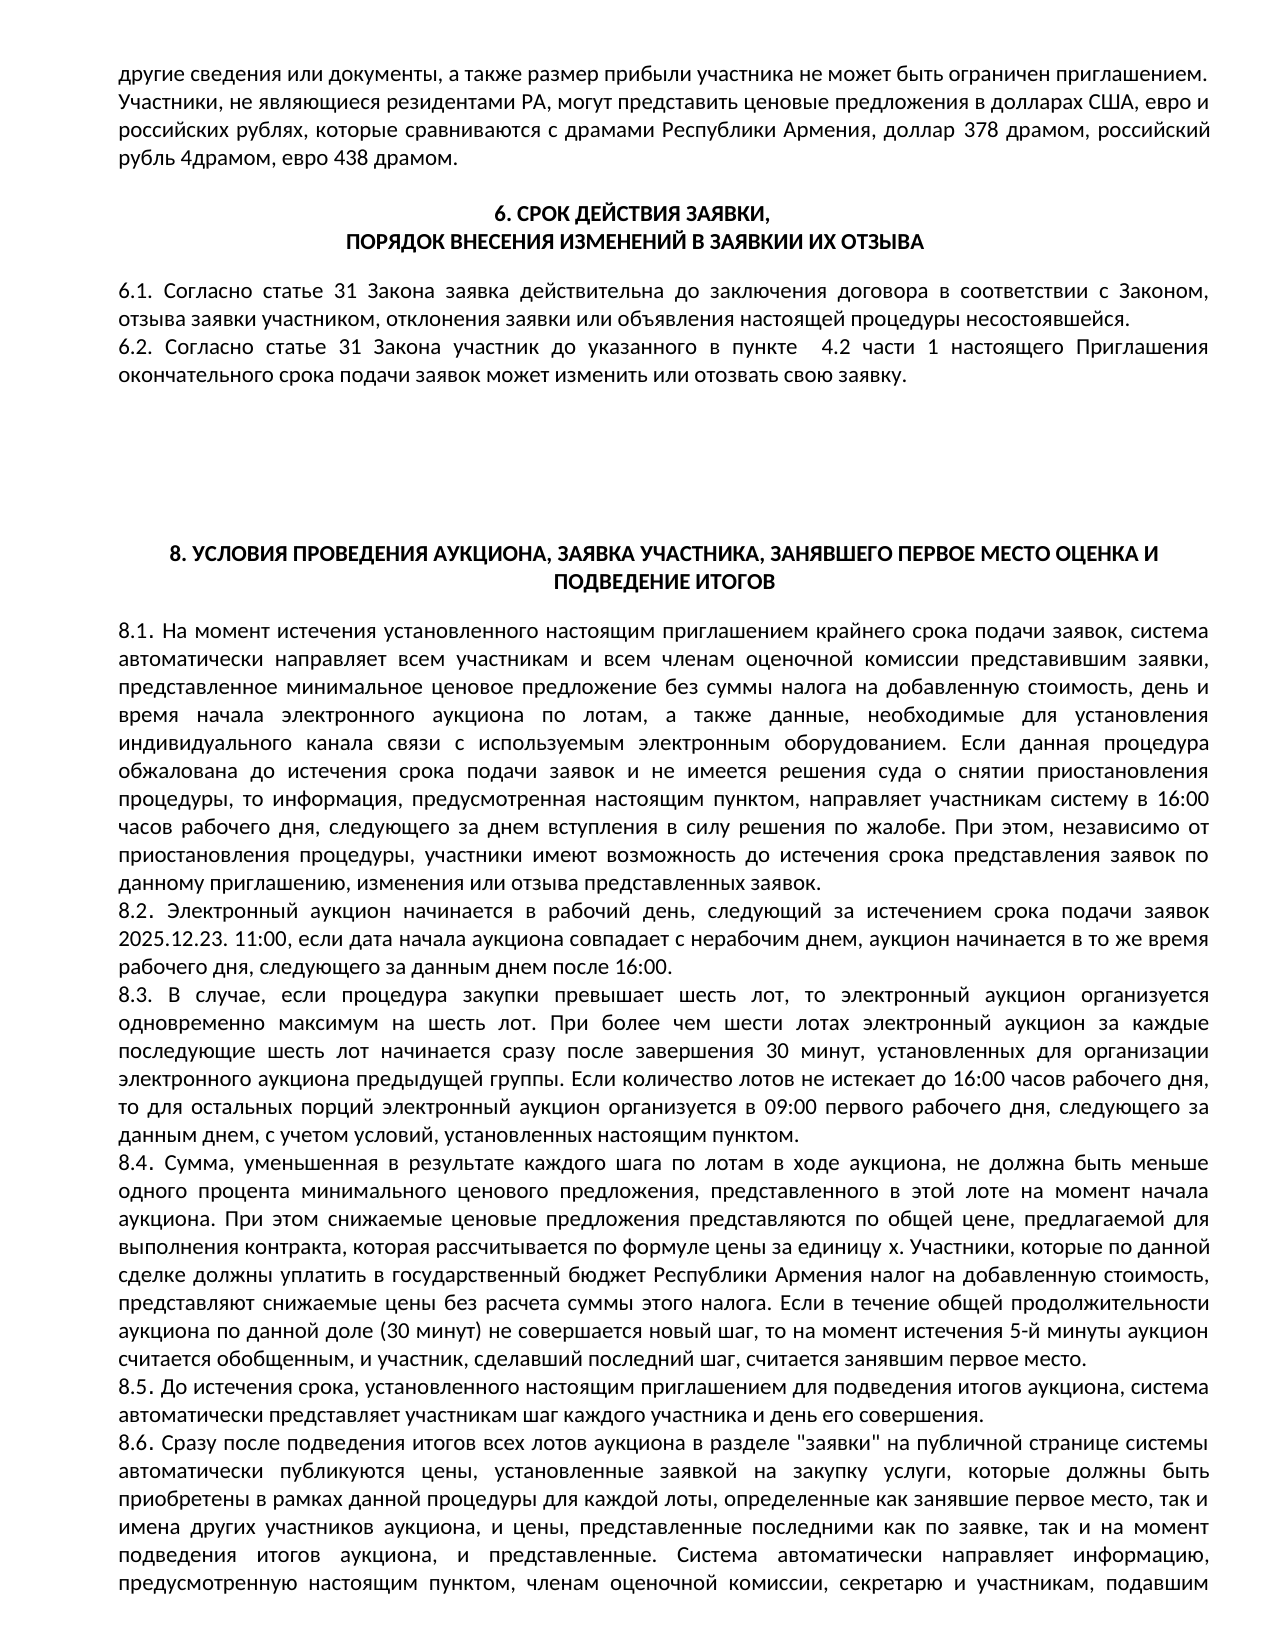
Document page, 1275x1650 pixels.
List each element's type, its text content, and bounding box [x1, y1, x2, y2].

text 8.2․ Электронный аукцион начинается в рабочий день, следующий за истечением срока подачи заявок 2025.12.23. 11:00 , если дата начала аукциона совпадает с нерабочим днем, аукцион начинается в то же время рабочего дня, следующего за данным днем после 16:00. [118, 896, 1211, 980]
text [118, 1428, 1211, 1596]
text Участники, не являющиеся резидентами РА, могут представить ценовые предложения в долларах США, евро и российских рублях, которые сравниваются с драмами Республики Армения, доллар 378 драмом, российский рубль 4драмом, евро 438 драмом. [118, 87, 1211, 171]
text 8.1․ На момент истечения установленного настоящим приглашением крайнего срока подачи заявок, система автоматически направляет всем участникам и всем членам оценочной комиссии представившим заявки, представленное минимальное ценовое предложение без суммы налога на добавленную стоимость, день и время начала электронного аукциона по лотам, а также данные, необходимые для установления индивидуального канала связи с используемым электронным оборудованием. Если данная процедура обжалована до истечения срока подачи заявок и не имеется решения суда о снятии приостановления процедуры, то информация, предусмотренная настоящим пунктом, направляет участникам систему в 16:00 часов рабочего дня, следующего за днем вступления в силу решения по жалобе. При этом, независимо от приостановления процедуры, участники имеют возможность до истечения срока представления заявок по данному приглашению, изменения или отзыва представленных заявок. [118, 616, 1211, 896]
text 8. УСЛОВИЯ ПРОВЕДЕНИЯ АУКЦИОНА, ЗАЯВКА УЧАСТНИКА, ЗАНЯВШЕГО ПЕРВОЕ МЕСТО ОЦЕНКА И ПОДВЕДЕНИЕ ИТОГОВ [118, 539, 1211, 595]
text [118, 59, 1211, 87]
text 8.3. В случае, если процедура закупки превышает шесть лот, то электронный аукцион организуется одновременно максимум на шесть лот. При более чем шести лотах электронный аукцион за каждые последующие шесть лот начинается сразу после завершения 30 минут, установленных для организации электронного аукциона предыдущей группы. Если количество лотов не истекает до 16:00 часов рабочего дня, то для остальных порций электронный аукцион организуется в 09:00 первого рабочего дня, следующего за данным днем, с учетом условий, установленных настоящим пунктом. [118, 980, 1211, 1148]
text 6.1. Согласно статье 31 Закона заявка действительна до заключения договора в соответствии с Законом, отзыва заявки участником, отклонения заявки или объявления настоящей процедуры несостоявшейся. [118, 276, 1211, 332]
text 8.5․ До истечения срока, установленного настоящим приглашением для подведения итогов аукциона, система автоматически представляет участникам шаг каждого участника и день его совершения. [118, 1372, 1211, 1428]
text 8.4․ Сумма, уменьшенная в результате каждого шага по лотам в ходе аукциона, не должна быть меньше одного процента минимального ценового предложения, представленного в этой лоте на момент начала аукциона. При этом снижаемые ценовые предложения представляются по общей цене, предлагаемой для выполнения контракта, которая рассчитывается по формуле цены за единицу x. Участники, которые по данной сделке должны уплатить в государственный бюджет Республики Армения налог на добавленную стоимость, представляют снижаемые цены без расчета суммы этого налога. Если в течение общей продолжительности аукциона по данной доле (30 минут) не совершается новый шаг, то на момент истечения 5-й минуты аукцион считается обобщенным, и участник, сделавший последний шаг, считается занявшим первое место. [118, 1148, 1211, 1372]
text 6. СРОК ДЕЙСТВИЯ ЗАЯВКИ, ПОРЯДОК ВНЕСЕНИЯ ИЗМЕНЕНИЙ В ЗАЯВКИИ ИХ ОТЗЫВА [118, 199, 1152, 255]
text 6.2. Согласно статье 31 Закона участник до указанного в пункте 4.2 части 1 настоящего Приглашения окончательного срока подачи заявок может изменить или отозвать свою заявку. [118, 332, 1211, 388]
